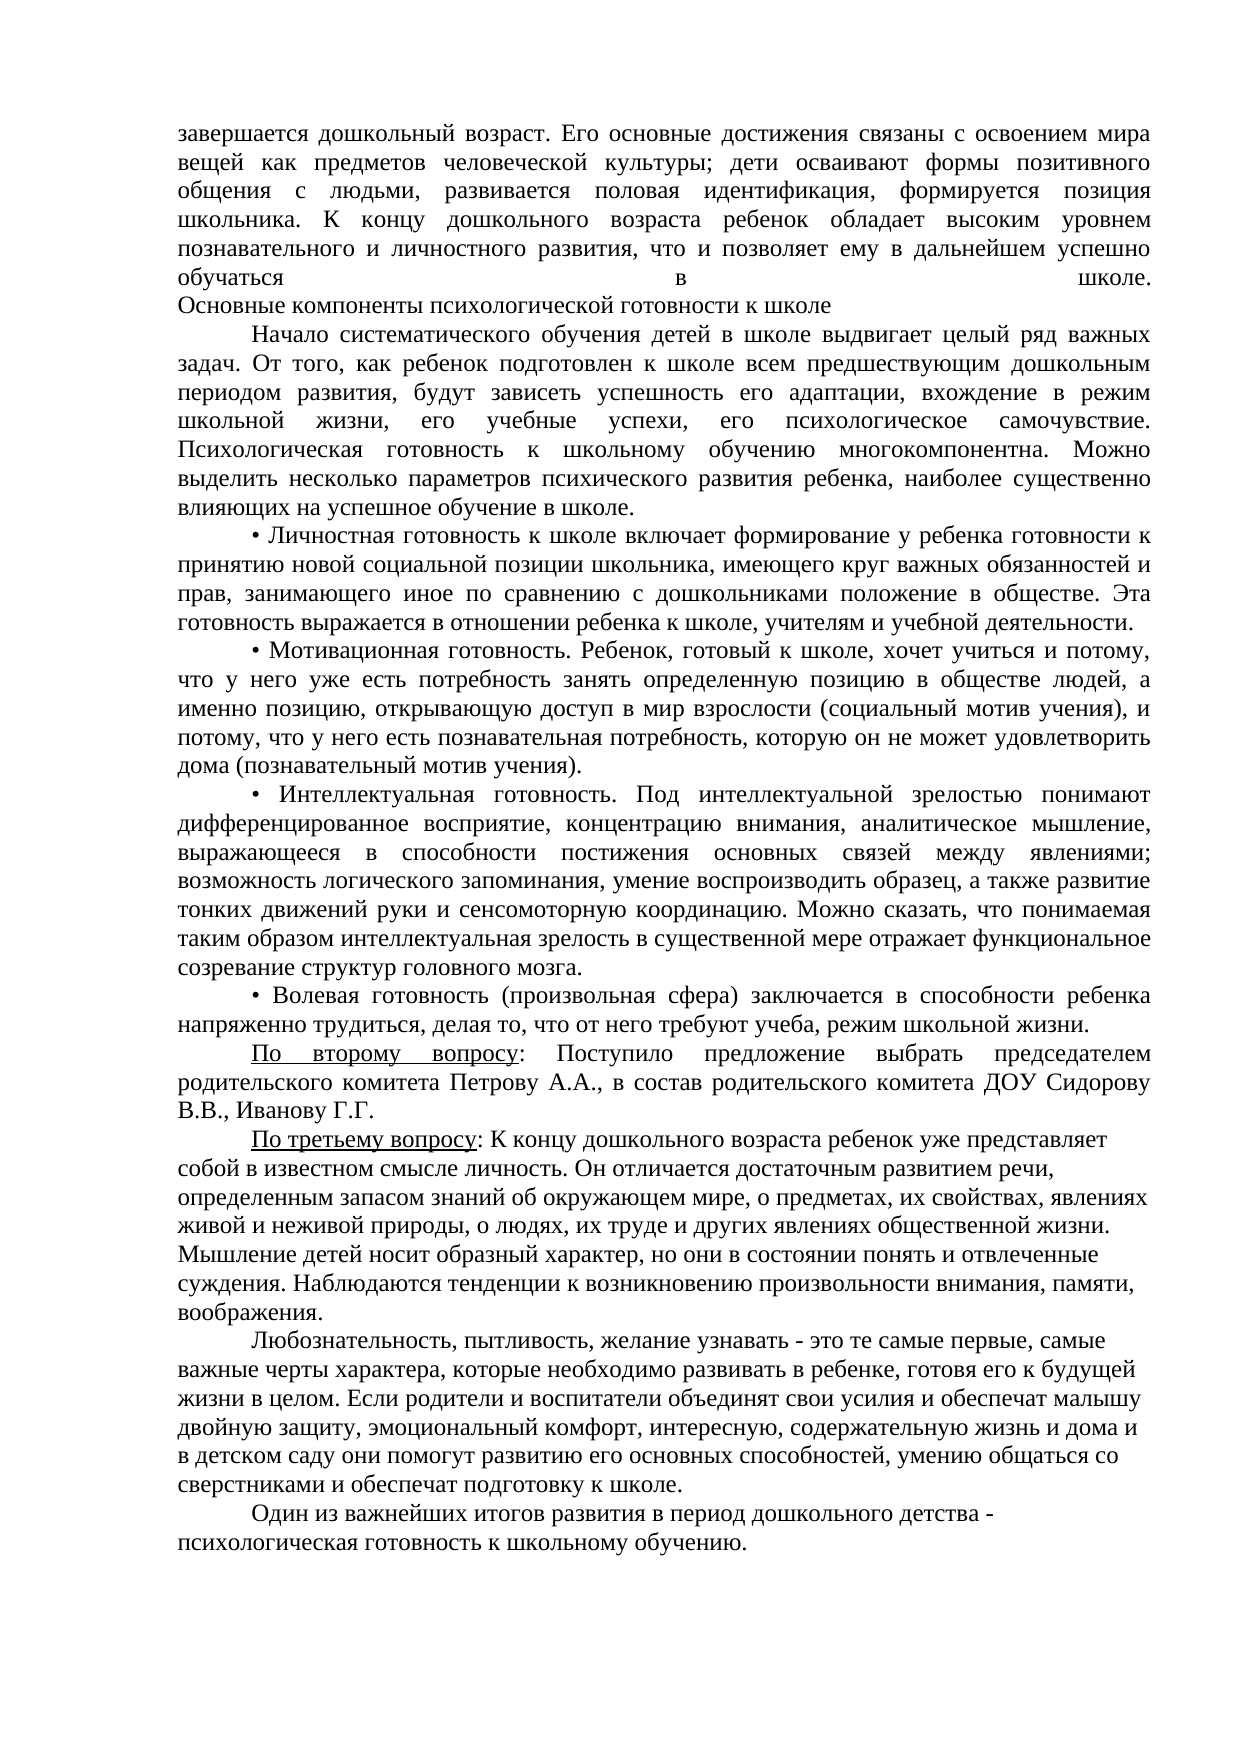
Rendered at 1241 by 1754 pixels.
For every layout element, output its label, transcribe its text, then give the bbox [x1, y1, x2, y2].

text По второму вопросу: Поступило предложение выбрать председателем родительского комитета Петрову А.А., в состав родительского комитета ДОУ Сидорову В.В., Иванову Г.Г. [177, 1038, 1152, 1124]
text По третьему вопросу: К концу дошкольного возраста ребенок уже представляет собой в известном смысле личность. Он отличается достаточным развитием речи, определенным запасом знаний об окружающем мире, о предметах, их свойствах, явлениях живой и неживой природы, о людях, их труде и других явлениях общественной жизни. Мышление детей носит образный характер, но они в состоянии понять и отвлеченные суждения. Наблюдаются тенденции к возникновению произвольности внимания, памяти, воображения. [177, 1124, 1152, 1326]
text Один из важнейших итогов развития в период дошкольного детства - психологическая готовность к школьному обучению. [177, 1498, 1152, 1556]
text • Интеллектуальная готовность. Под интеллектуальной зрелостью понимают дифференцированное восприятие, концентрацию внимания, аналитическое мышление, выражающееся в способности постижения основных связей между явлениями; возможность логического запоминания, умение воспроизводить образец, а также развитие тонких движений руки и сенсомоторную координацию. Можно сказать, что понимаемая таким образом интеллектуальная зрелость в существенной мере отражает функциональное созревание структур головного мозга. [177, 779, 1152, 981]
text • Волевая готовность (произвольная сфера) заключается в способности ребенка напряженно трудиться, делая то, что от него требуют учеба, режим школьной жизни. [177, 981, 1152, 1038]
text Любознательность, пытливость, желание узнавать - это те самые первые, самые важные черты характера, которые необходимо развивать в ребенке, готовя его к будущей жизни в целом. Если родители и воспитатели объединят свои усилия и обеспечат малышу двойную защиту, эмоциональный комфорт, интересную, содержательную жизнь и дома и в детском саду они помогут развитию его основных способностей, умению общаться со сверстниками и обеспечат подготовку к школе. [177, 1326, 1152, 1498]
text Начало систематического обучения детей в школе выдвигает целый ряд важных задач. От того, как ребенок подготовлен к школе всем предшествующим дошкольным периодом развития, будут зависеть успешность его адаптации, вхождение в режим школьной жизни, его учебные успехи, его психологическое самочувствие. Психологическая готовность к школьному обучению многокомпонентна. Можно выделить несколько параметров психического развития ребенка, наиболее существенно влияющих на успешное обучение в школе. [177, 319, 1152, 521]
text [177, 118, 1152, 319]
text • Личностная готовность к школе включает формирование у ребенка готовности к принятию новой социальной позиции школьника, имеющего круг важных обязанностей и прав, занимающего иное по сравнению с дошкольниками положение в обществе. Эта готовность выражается в отношении ребенка к школе, учителям и учебной деятельности. [177, 521, 1152, 636]
text • Мотивационная готовность. Ребенок, готовый к школе, хочет учиться и потому, что у него уже есть потребность занять определенную позицию в обществе людей, а именно позицию, открывающую доступ в мир взрослости (социальный мотив учения), и потому, что у него есть познавательная потребность, которую он не может удовлетворить дома (познавательный мотив учения). [177, 636, 1152, 779]
